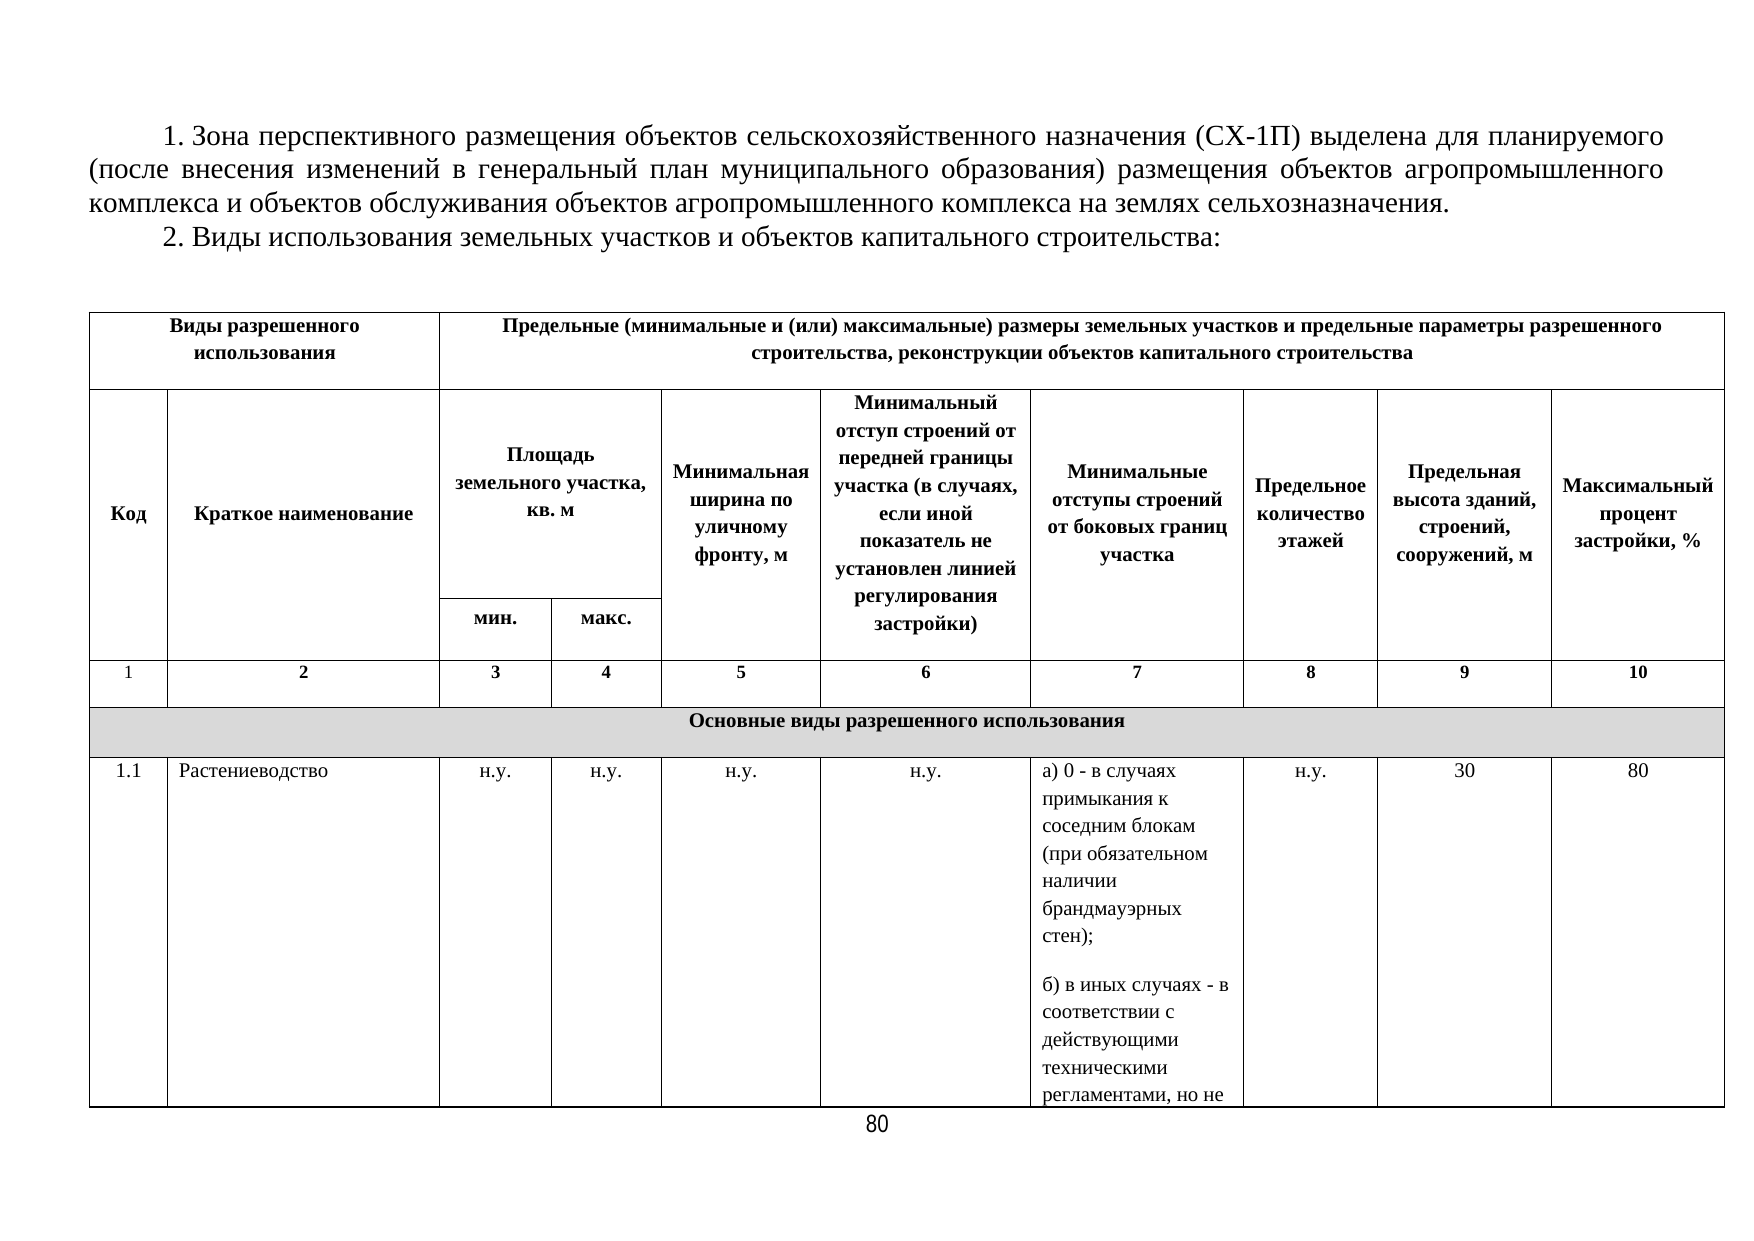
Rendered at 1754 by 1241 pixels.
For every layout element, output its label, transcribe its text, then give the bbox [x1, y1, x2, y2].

table_cell Минимальные отступы строений от боковых границ участка [1031, 390, 1243, 660]
text 2. Виды использования земельных участков и объектов капитального строительства: [89, 219, 1665, 252]
table_cell Краткое наименование [168, 390, 439, 660]
table_cell 5 [662, 661, 820, 707]
table_cell Растениеводство [168, 758, 439, 1106]
table_cell Предельное количество этажей [1244, 390, 1377, 660]
text 1. Зона перспективного размещения объектов сельскохозяйственного назначения (СХ-1П) выделена для планируемого (после внесения изменений в генеральный план муниципального образования) размещения объектов агропромышленного комплекса и объектов обслуживания объектов агропромышленного комплекса на землях сельхозназначения. [89, 118, 1665, 219]
table_cell макс. [552, 599, 661, 660]
table_cell 4 [552, 661, 661, 707]
table_cell 8 [1244, 661, 1377, 707]
table_cell Минимальный отступ строений от передней границы участка (в случаях, если иной показатель не установлен линией регулирования застройки) [821, 390, 1030, 660]
table_cell Максимальный процент застройки, % [1552, 390, 1724, 660]
table_cell Минимальная ширина по уличному фронту, м [662, 390, 820, 660]
table_cell 30 [1378, 758, 1551, 1106]
table_cell Код [90, 390, 167, 660]
table_cell 7 [1031, 661, 1243, 707]
table_cell 80 [1552, 758, 1724, 1106]
table_cell 3 [440, 661, 551, 707]
table_cell 9 [1378, 661, 1551, 707]
table_cell мин. [440, 599, 551, 660]
table_cell Предельная высота зданий, строений, сооружений, м [1378, 390, 1551, 660]
table_cell а) 0 - в случаях примыкания к соседним блокам (при обязательном наличии брандмауэрных стен); б) в иных случаях - в соответствии с действующими техническими регламентами, но не менее 3 м [1031, 758, 1243, 1106]
table_header Предельные (минимальные и (или) максимальные) размеры земельных участков и предельные параметры разрешенного строительства, реконструкции объектов капитального строительства [440, 313, 1724, 389]
table_cell 2 [168, 661, 439, 707]
table_cell 6 [821, 661, 1030, 707]
table_cell н.у. [662, 758, 820, 1106]
table_cell 1.1 [90, 758, 167, 1106]
table_cell Основные виды разрешенного использования [90, 708, 1724, 757]
table_header Виды разрешенного использования [90, 313, 439, 389]
table_cell 1 [90, 661, 167, 707]
table_cell Площадь земельного участка, кв. м [440, 390, 661, 598]
table_cell 10 [1552, 661, 1724, 707]
table_cell н.у. [1244, 758, 1377, 1106]
table_cell н.у. [440, 758, 551, 1106]
table_cell н.у. [552, 758, 661, 1106]
table_cell н.у. [821, 758, 1030, 1106]
